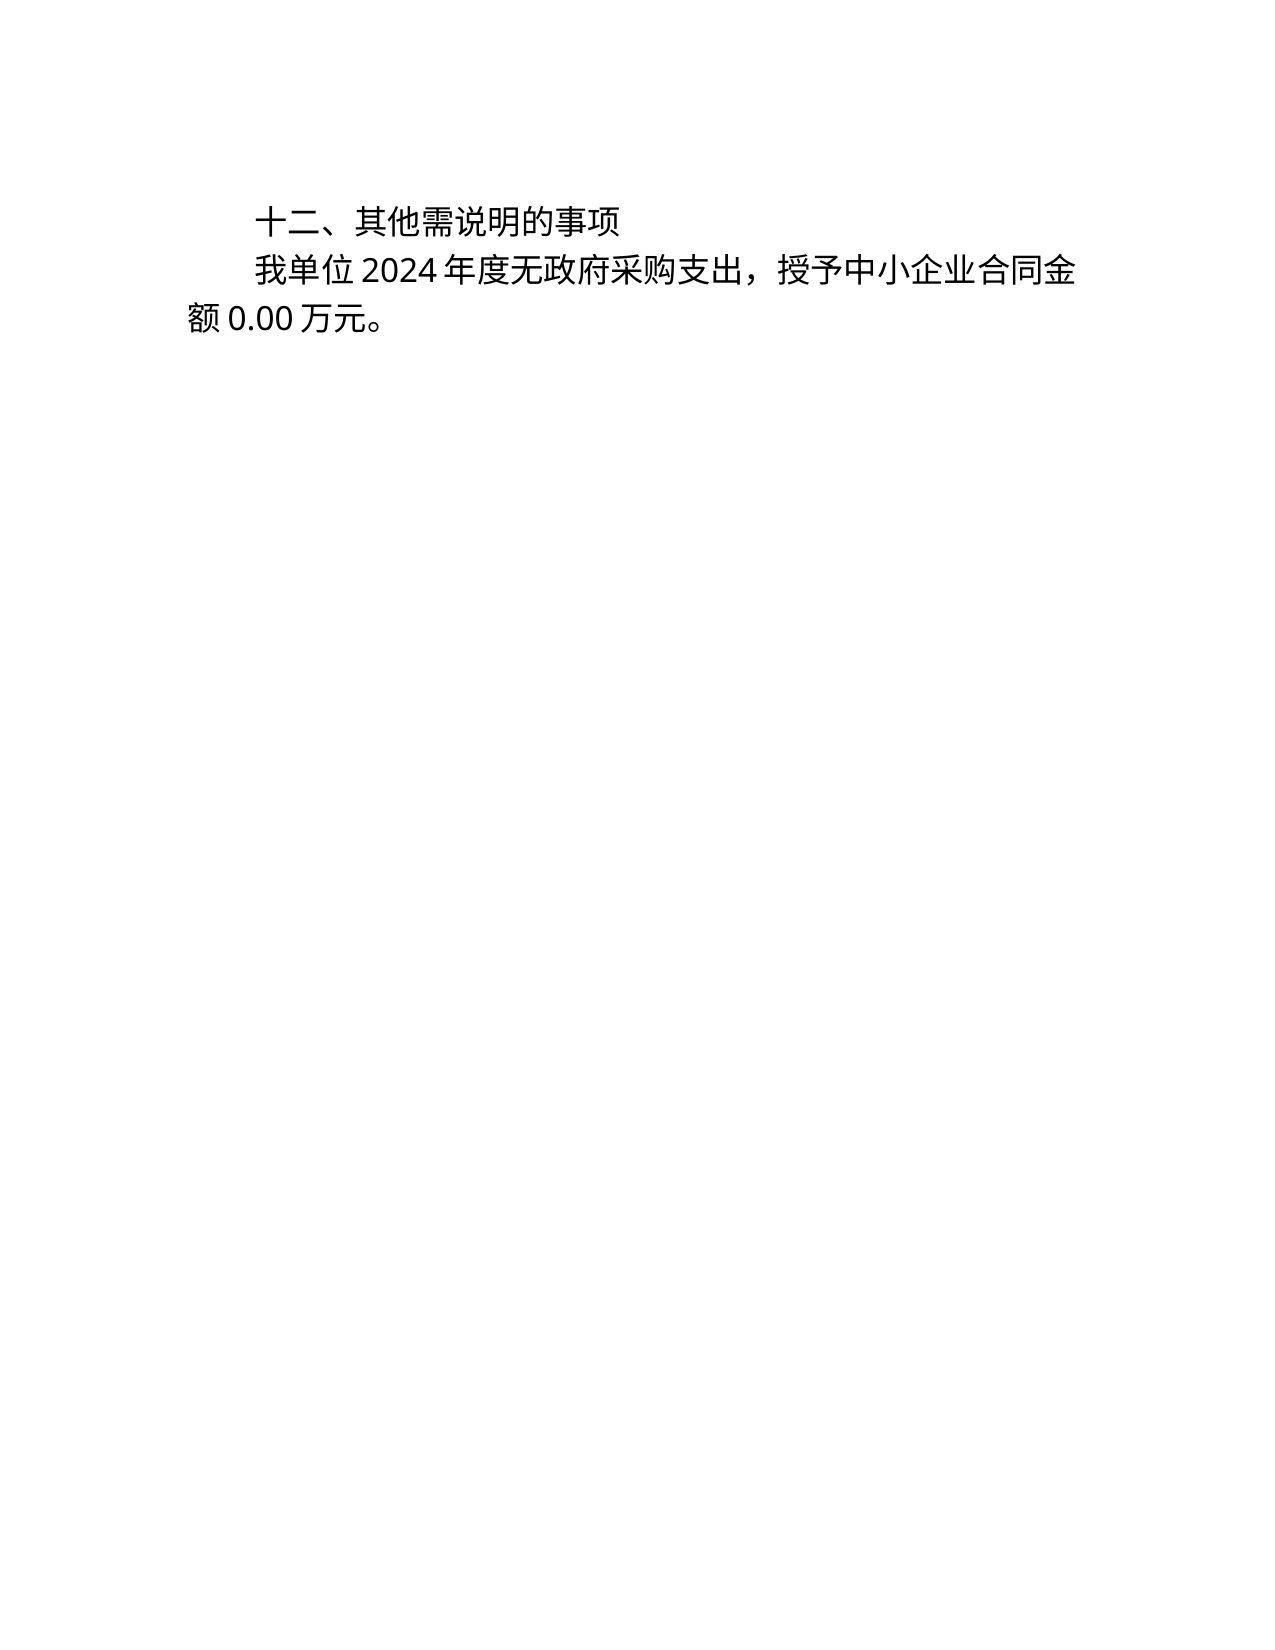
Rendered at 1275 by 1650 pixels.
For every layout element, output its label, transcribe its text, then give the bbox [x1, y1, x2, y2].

text 十二、其他需说明的事项 [187, 195, 1087, 244]
text 我单位2024年度无政府采购支出，授予中小企业合同金额0.00万元。 [187, 244, 1087, 341]
